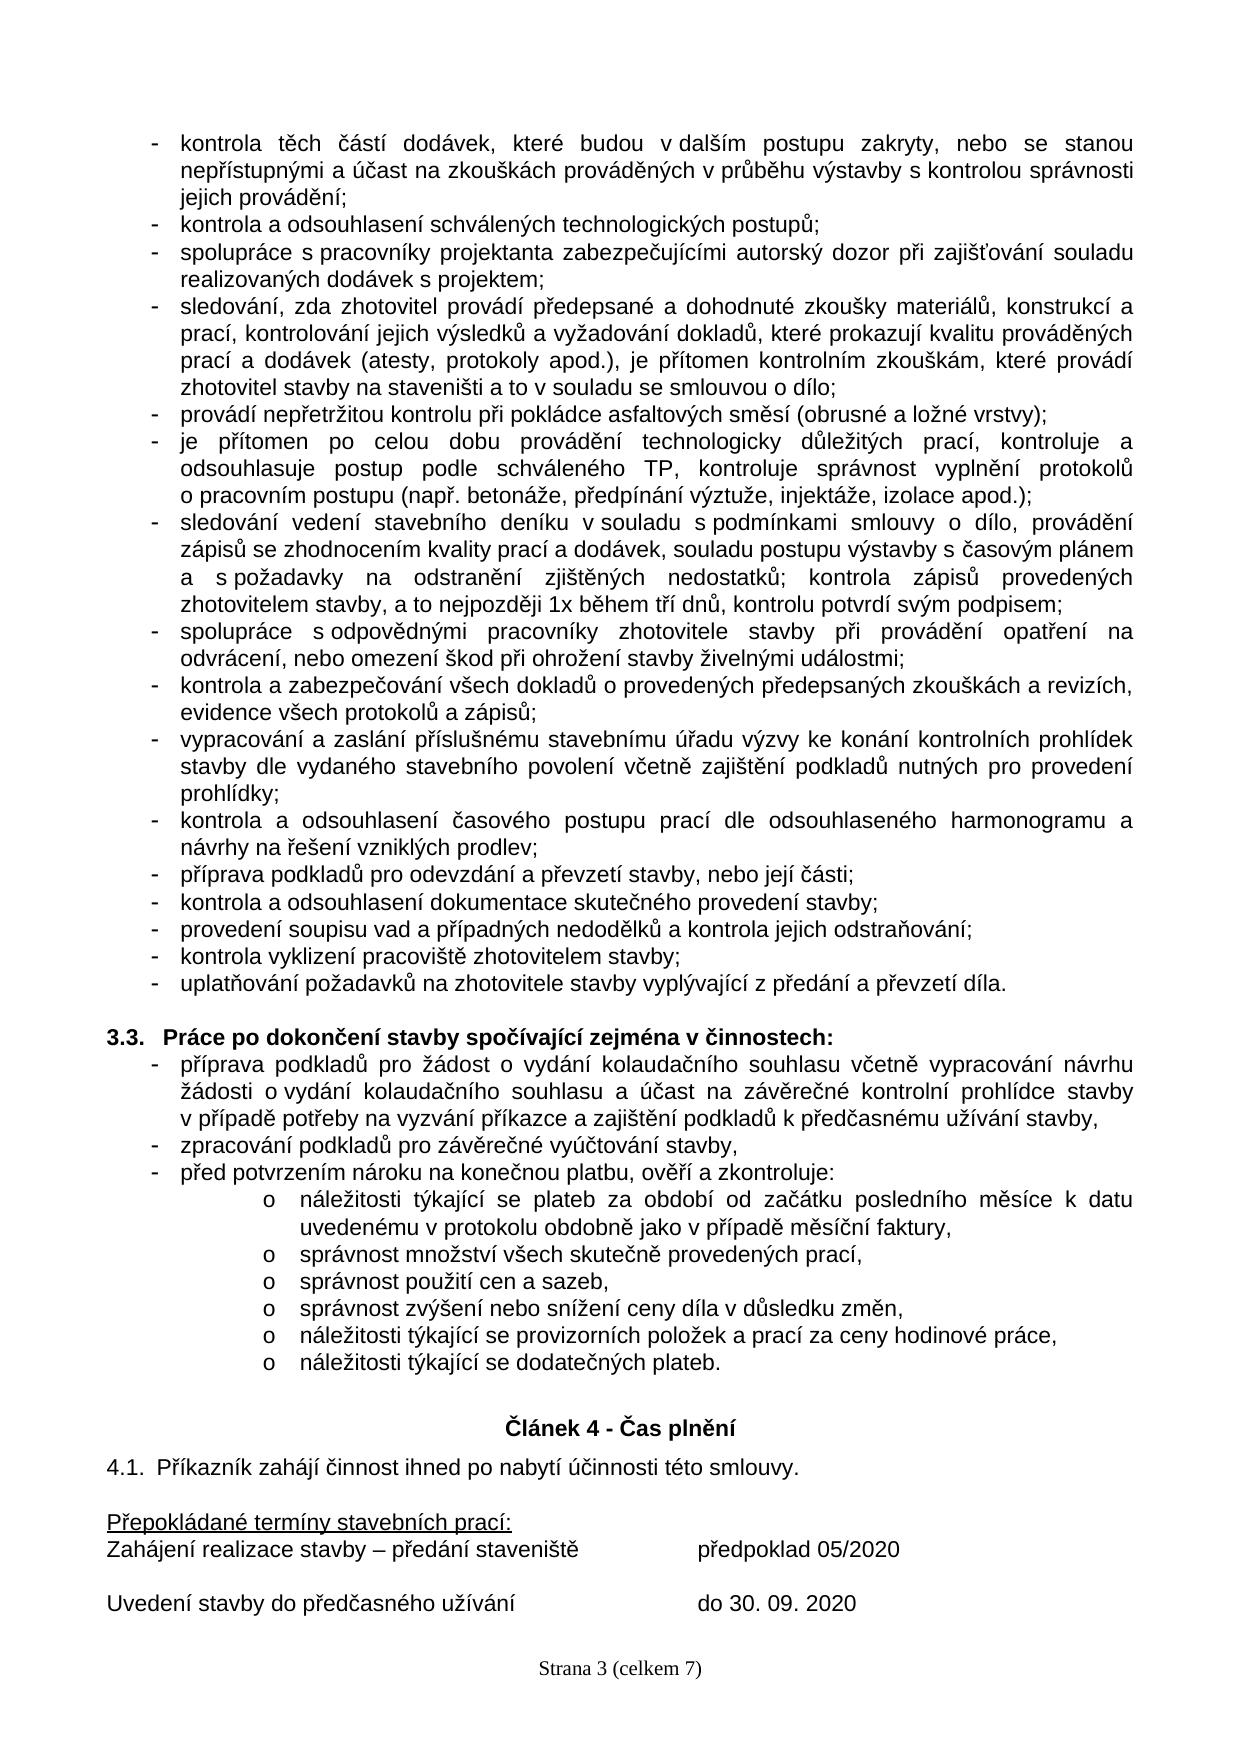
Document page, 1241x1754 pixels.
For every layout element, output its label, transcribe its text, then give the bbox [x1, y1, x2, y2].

list sledování, zda zhotovitel provádí předepsané a dohodnuté zkoušky materiálů, konstrukcí a prací, kontrolování jejich výsledků a vyžadování dokladů, které prokazují kvalitu prováděných prací a dodávek (atesty, protokoly apod.), je přítomen kontrolním zkouškám, které provádí zhotovitel stavby na staveništi a to v souladu se smlouvou o dílo; [151, 292, 1134, 401]
text Zahájení realizace stavby – předání staveniště předpoklad 05/2020 [106, 1535, 1134, 1562]
list Práce po dokončení stavby spočívající zejména v činnostech: [106, 1024, 1134, 1051]
list zpracování podkladů pro závěrečné vyúčtování stavby, [151, 1132, 1134, 1159]
list správnost použití cen a sazeb, [262, 1267, 1134, 1294]
list před potvrzením nároku na konečnou platbu, ověří a zkontroluje: [151, 1159, 1134, 1186]
text Přepokládané termíny stavebních prací: [106, 1508, 1134, 1535]
list příprava podkladů pro žádost o vydání kolaudačního souhlasu včetně vypracování návrhu žádosti o vydání kolaudačního souhlasu a účast na závěrečné kontrolní prohlídce stavby v případě potřeby na vyzvání příkazce a zajištění podkladů k předčasnému užívání stavby, [151, 1051, 1134, 1132]
list správnost množství všech skutečně provedených prací, [262, 1240, 1134, 1267]
list kontrola a odsouhlasení schválených technologických postupů; [151, 211, 1134, 238]
list kontrola těch částí dodávek, které budou v dalším postupu zakryty, nebo se stanou nepřístupnými a účast na zkouškách prováděných v průběhu výstavby s kontrolou správnosti jejich provádění; [151, 130, 1134, 211]
list kontrola a odsouhlasení dokumentace skutečného provedení stavby; [151, 888, 1134, 915]
list kontrola vyklizení pracoviště zhotovitelem stavby; [151, 942, 1134, 969]
list náležitosti týkající se provizorních položek a prací za ceny hodinové práce, [262, 1322, 1134, 1349]
list spolupráce s pracovníky projektanta zabezpečujícími autorský dozor při zajišťování souladu realizovaných dodávek s projektem; [151, 238, 1134, 292]
list spolupráce s odpovědnými pracovníky zhotovitele stavby při provádění opatření na odvrácení, nebo omezení škod při ohrožení stavby živelnými událostmi; [151, 617, 1134, 672]
list správnost zvýšení nebo snížení ceny díla v důsledku změn, [262, 1294, 1134, 1322]
text Článek 4 - Čas plnění [106, 1414, 1134, 1442]
list náležitosti týkající se dodatečných plateb. [262, 1349, 1134, 1376]
list provádí nepřetržitou kontrolu při pokládce asfaltových směsí (obrusné a ložné vrstvy); [151, 401, 1134, 428]
list vypracování a zaslání příslušnému stavebnímu úřadu výzvy ke konání kontrolních prohlídek stavby dle vydaného stavebního povolení včetně zajištění podkladů nutných pro provedení prohlídky; [151, 726, 1134, 807]
list náležitosti týkající se plateb za období od začátku posledního měsíce k datu uvedenému v protokolu obdobně jako v případě měsíční faktury, [262, 1186, 1134, 1240]
list kontrola a odsouhlasení časového postupu prací dle odsouhlaseného harmonogramu a návrhy na řešení vzniklých prodlev; [151, 807, 1134, 861]
list kontrola a zabezpečování všech dokladů o provedených předepsaných zkouškách a revizích, evidence všech protokolů a zápisů; [151, 672, 1134, 726]
list uplatňování požadavků na zhotovitele stavby vyplývající z předání a převzetí díla. [151, 969, 1134, 997]
list provedení soupisu vad a případných nedodělků a kontrola jejich odstraňování; [151, 915, 1134, 942]
list příprava podkladů pro odevzdání a převzetí stavby, nebo její části; [151, 861, 1134, 888]
list sledování vedení stavebního deníku v souladu s podmínkami smlouvy o dílo, provádění zápisů se zhodnocením kvality prací a dodávek, souladu postupu výstavby s časovým plánem a s požadavky na odstranění zjištěných nedostatků; kontrola zápisů provedených zhotovitelem stavby, a to nejpozději 1x během tří dnů, kontrolu potvrdí svým podpisem; [151, 509, 1134, 617]
list je přítomen po celou dobu provádění technologicky důležitých prací, kontroluje a odsouhlasuje postup podle schváleného TP, kontroluje správnost vyplnění protokolů o pracovním postupu (např. betonáže, předpínání výztuže, injektáže, izolace apod.); [151, 428, 1134, 509]
list Příkazník zahájí činnost ihned po nabytí účinnosti této smlouvy. [106, 1454, 1134, 1481]
text Uvedení stavby do předčasného užívání do 30. 09. 2020 [106, 1589, 1134, 1617]
